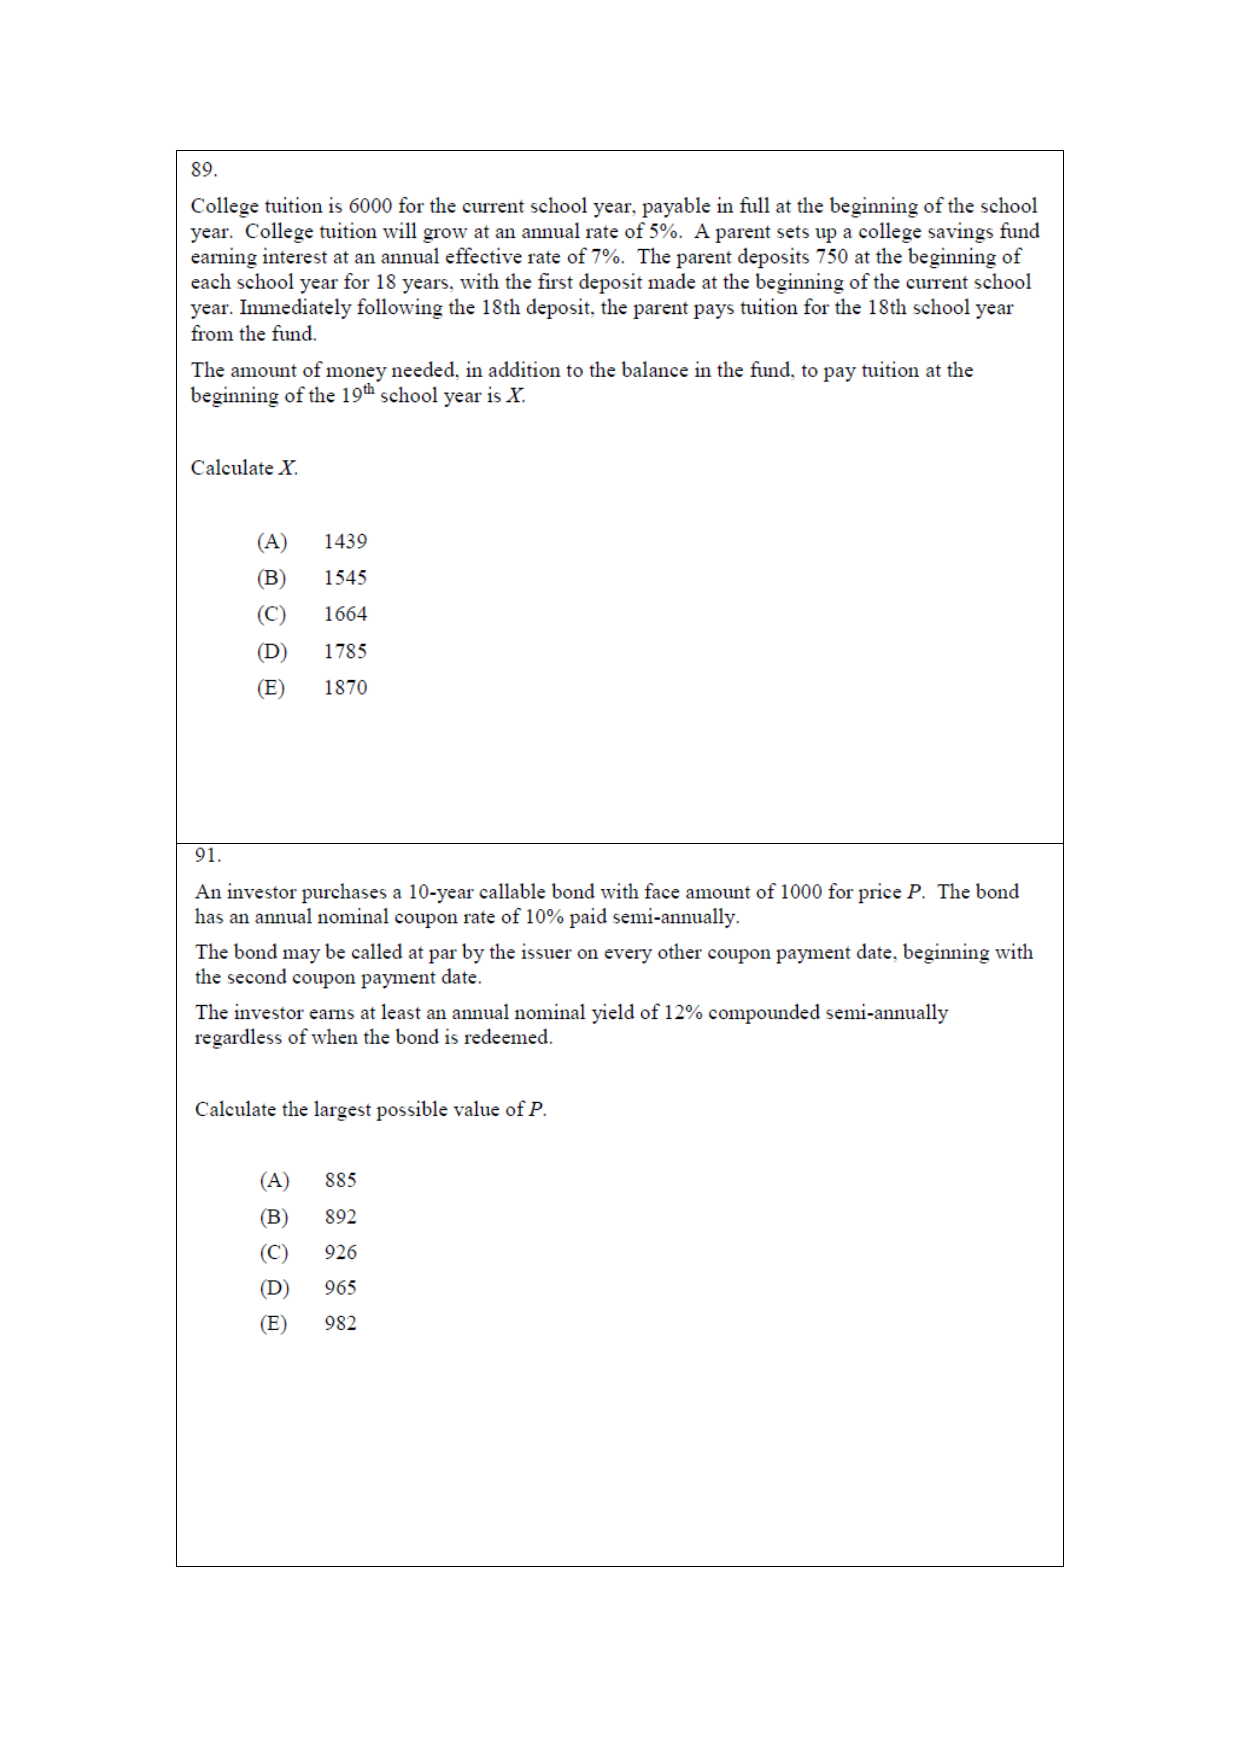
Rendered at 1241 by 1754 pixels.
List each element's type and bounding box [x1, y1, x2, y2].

table_header [177, 151, 1063, 843]
picture [187, 151, 1053, 703]
table_cell [177, 844, 1063, 1566]
picture [188, 844, 1053, 1349]
